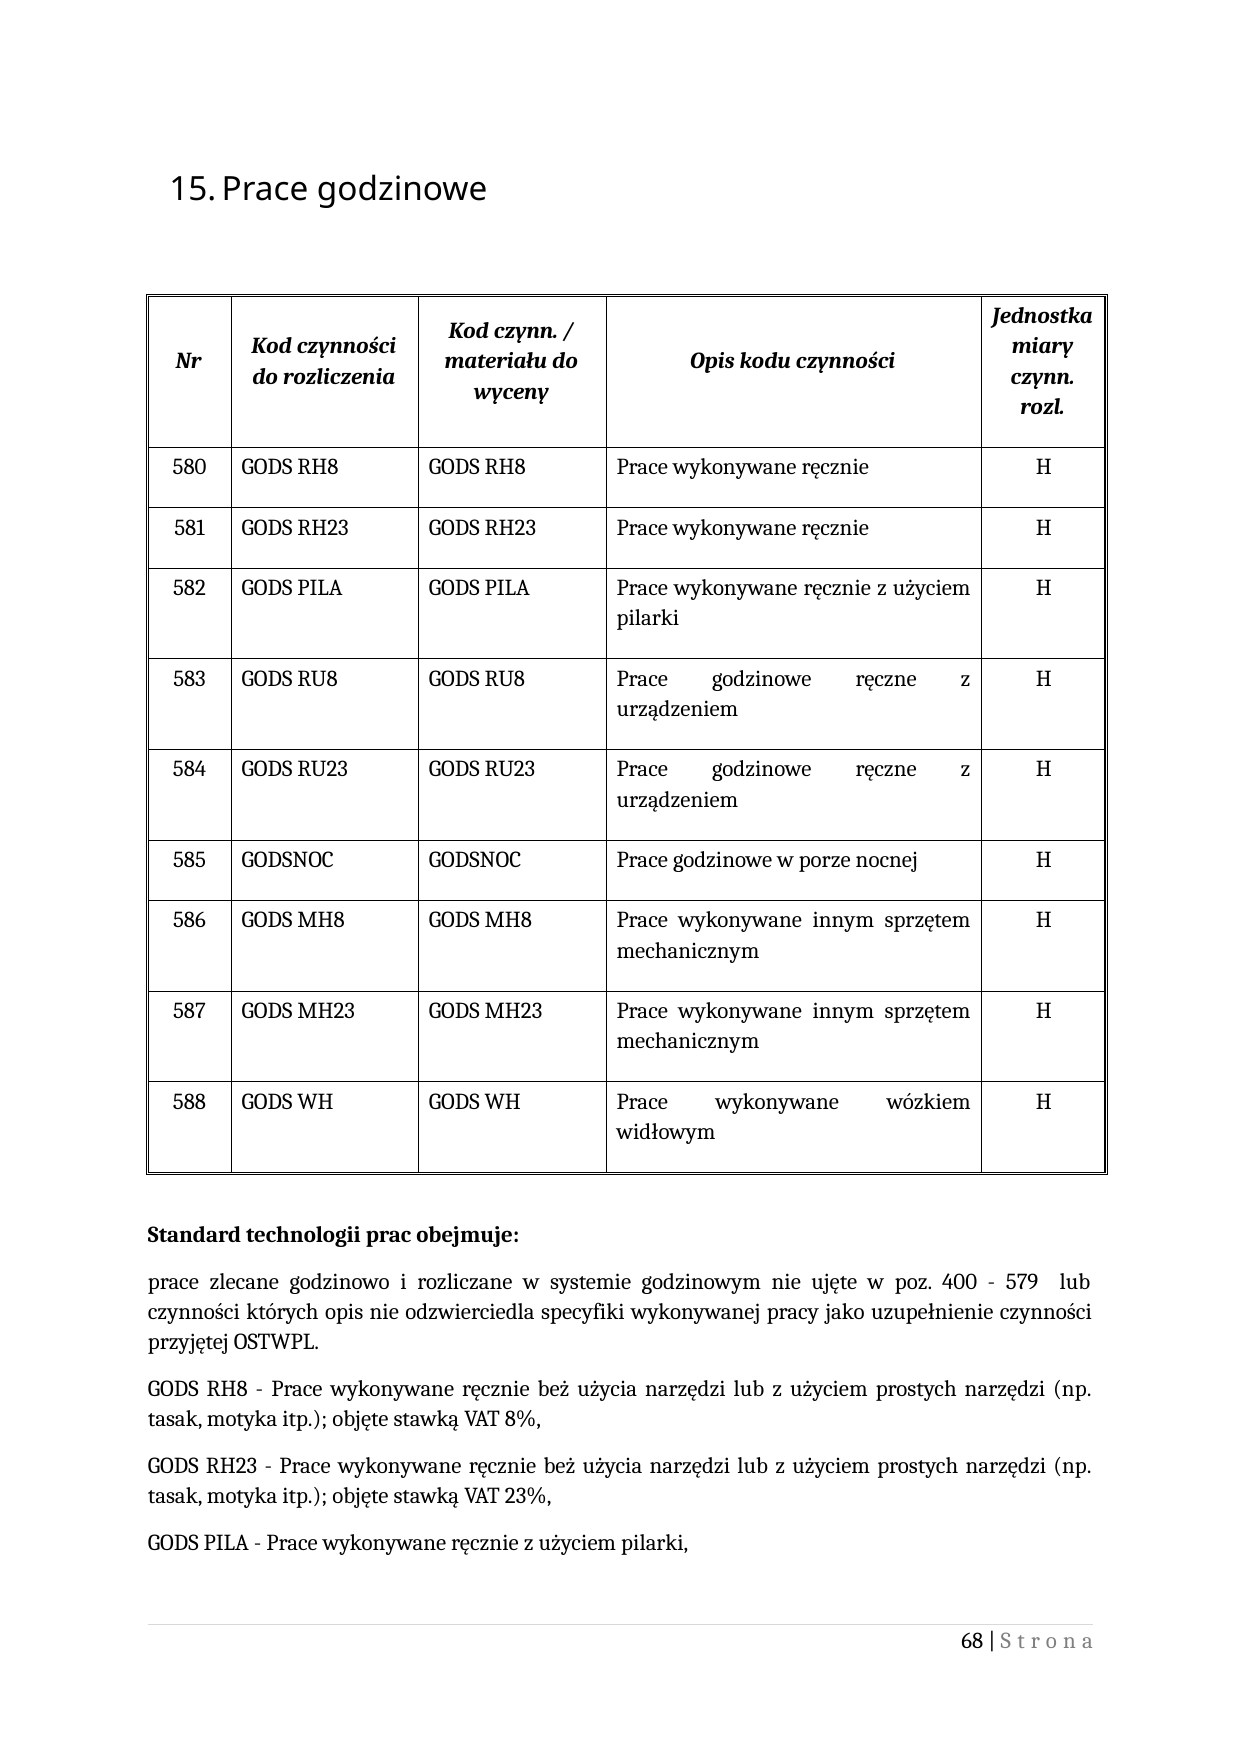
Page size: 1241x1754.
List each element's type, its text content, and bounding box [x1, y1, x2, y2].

table_cell Prace godzinowe w porze nocnej [607, 841, 981, 900]
table_cell H [982, 841, 1104, 900]
table_header Kod czynności do rozliczenia [232, 297, 418, 447]
table_cell 585 [149, 841, 231, 900]
table_cell 587 [149, 992, 231, 1081]
table_cell GODS MH23 [419, 992, 606, 1081]
table_cell H [982, 659, 1104, 749]
table_cell GODS RH8 [232, 448, 418, 507]
table_cell GODS MH8 [232, 901, 418, 991]
table_cell H [982, 448, 1104, 507]
table_cell H [982, 1082, 1104, 1172]
table_cell 586 [149, 901, 231, 991]
table_cell 584 [149, 750, 231, 839]
table_cell GODS MH23 [232, 992, 418, 1081]
text GODS PILA - Prace wykonywane ręcznie z użyciem pilarki, [148, 1530, 1093, 1556]
table_cell GODS RU23 [419, 750, 606, 839]
table_cell H [982, 992, 1104, 1081]
table_header Kod czynn. / materiału do wyceny [419, 297, 606, 447]
table_cell Prace wykonywane innym sprzętem mechanicznym [607, 992, 981, 1081]
table_cell H [982, 508, 1104, 568]
table_cell 583 [149, 659, 231, 749]
text Standard technologii prac obejmuje: [148, 1222, 1093, 1248]
table_cell H [982, 750, 1104, 839]
table_header Nr [149, 297, 231, 447]
table_cell Prace godzinowe ręczne z urządzeniem [607, 659, 981, 749]
table_cell Prace wykonywane innym sprzętem mechanicznym [607, 901, 981, 991]
text prace zlecane godzinowo i rozliczane w systemie godzinowym nie ujęte w poz. 400 - 579 lub czynności których opis nie odzwierciedla specyfiki wykonywanej pracy jako uzupełnienie czynności przyjętej OSTWPL. [148, 1269, 1093, 1355]
table_cell 581 [149, 508, 231, 568]
table_cell Prace wykonywane ręcznie z użyciem pilarki [607, 569, 981, 658]
table_cell GODS PILA [419, 569, 606, 658]
table_cell GODS RU8 [232, 659, 418, 749]
text GODS RH23 - Prace wykonywane ręcznie beż użycia narzędzi lub z użyciem prostych narzędzi (np. tasak, motyka itp.); objęte stawką VAT 23%, [148, 1453, 1093, 1509]
table_cell Prace wykonywane wózkiem widłowym [607, 1082, 981, 1172]
table_header Jednostka miary czynn. rozl. [982, 297, 1104, 447]
table_header Opis kodu czynności [607, 297, 981, 447]
table_cell Prace wykonywane ręcznie [607, 508, 981, 568]
table_cell H [982, 901, 1104, 991]
table_cell GODS RH8 [419, 448, 606, 507]
table_cell 580 [149, 448, 231, 507]
table_cell GODS RH23 [232, 508, 418, 568]
table_cell GODS PILA [232, 569, 418, 658]
table_cell GODS RU8 [419, 659, 606, 749]
text GODS RH8 - Prace wykonywane ręcznie beż użycia narzędzi lub z użyciem prostych narzędzi (np. tasak, motyka itp.); objęte stawką VAT 8%, [148, 1376, 1093, 1432]
table_cell 588 [149, 1082, 231, 1172]
table_cell Prace wykonywane ręcznie [607, 448, 981, 507]
table_cell GODS RU23 [232, 750, 418, 839]
table_cell GODS MH8 [419, 901, 606, 991]
table_cell H [982, 569, 1104, 658]
table_cell GODS WH [419, 1082, 606, 1172]
table_cell 582 [149, 569, 231, 658]
table_cell GODSNOC [232, 841, 418, 900]
table_cell GODS RH23 [419, 508, 606, 568]
subtitle Prace godzinowe [169, 164, 1093, 210]
table_cell GODS WH [232, 1082, 418, 1172]
table_cell GODSNOC [419, 841, 606, 900]
table_cell Prace godzinowe ręczne z urządzeniem [607, 750, 981, 839]
